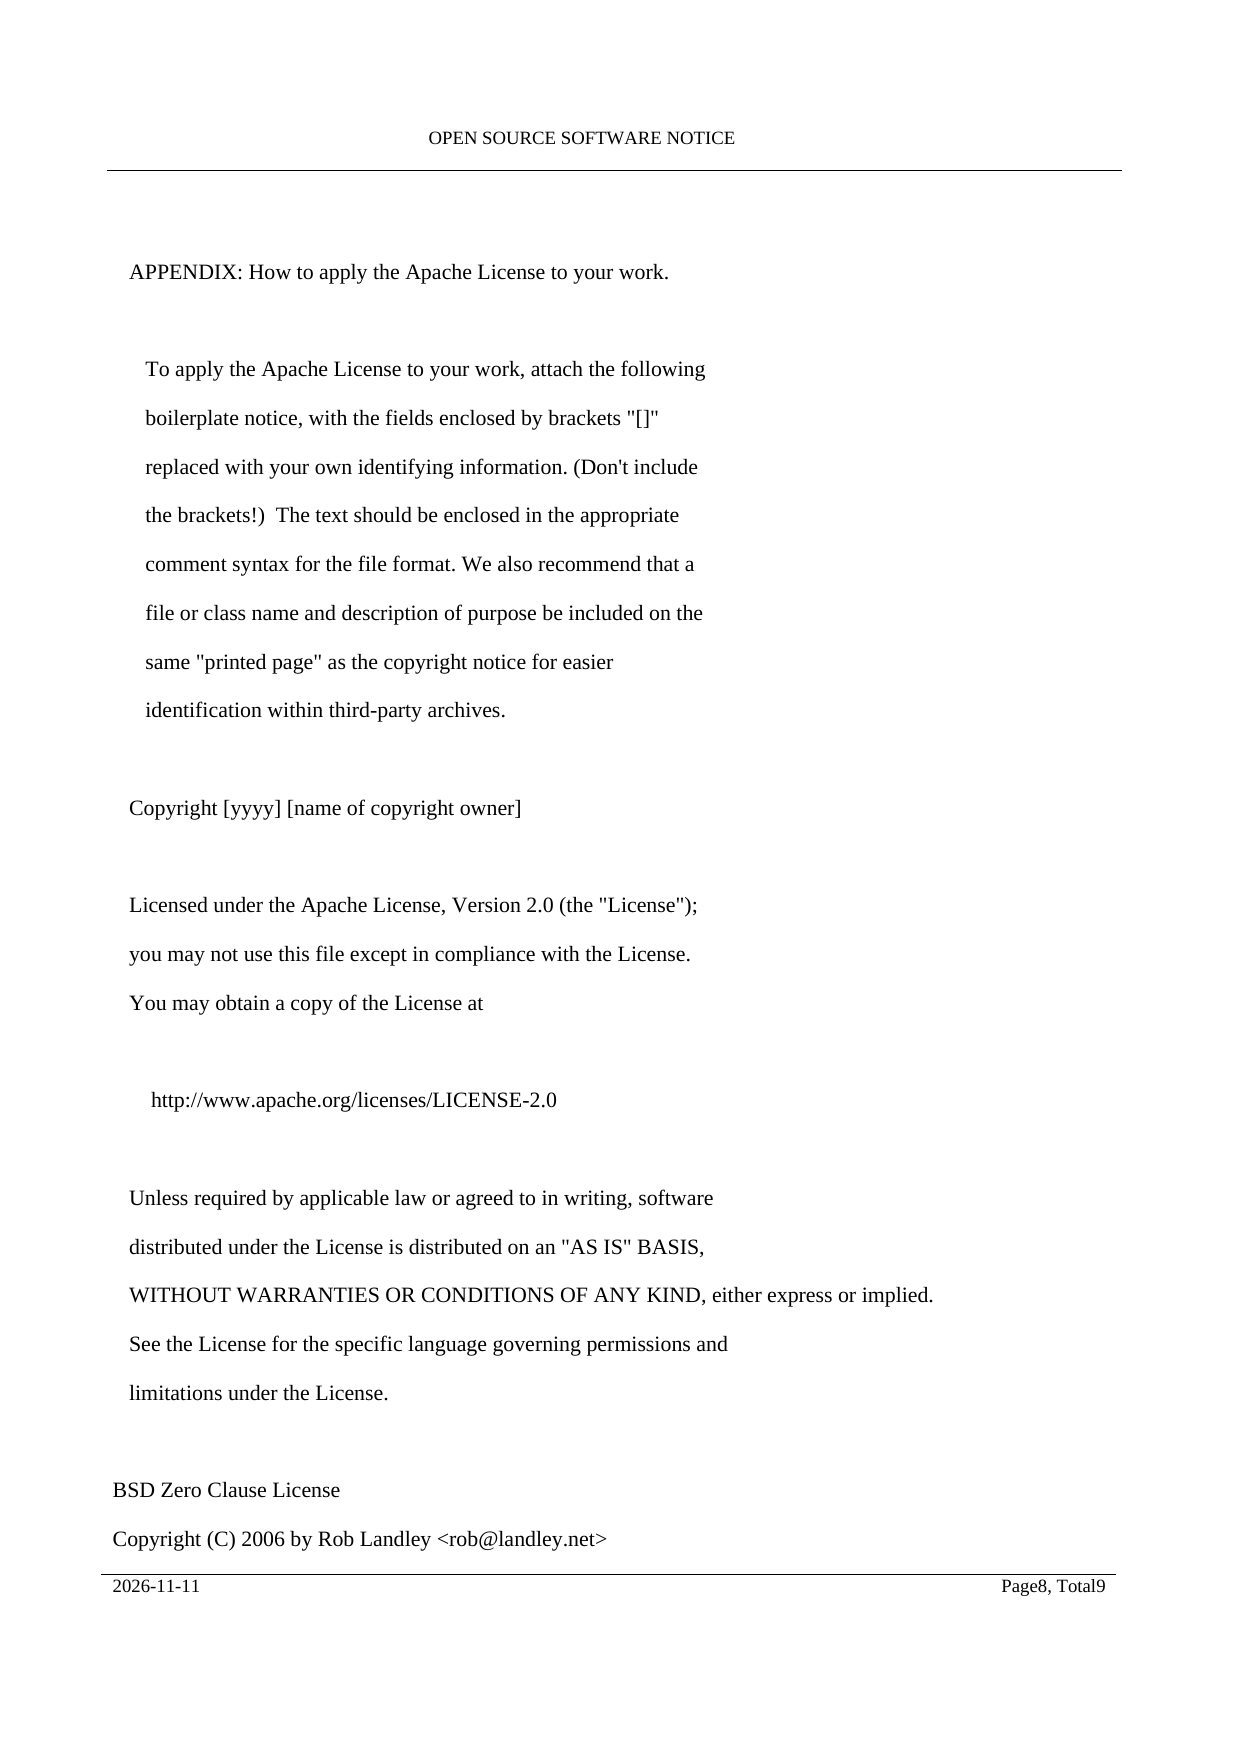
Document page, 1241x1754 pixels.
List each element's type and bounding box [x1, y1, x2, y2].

text [112, 206, 1128, 1555]
